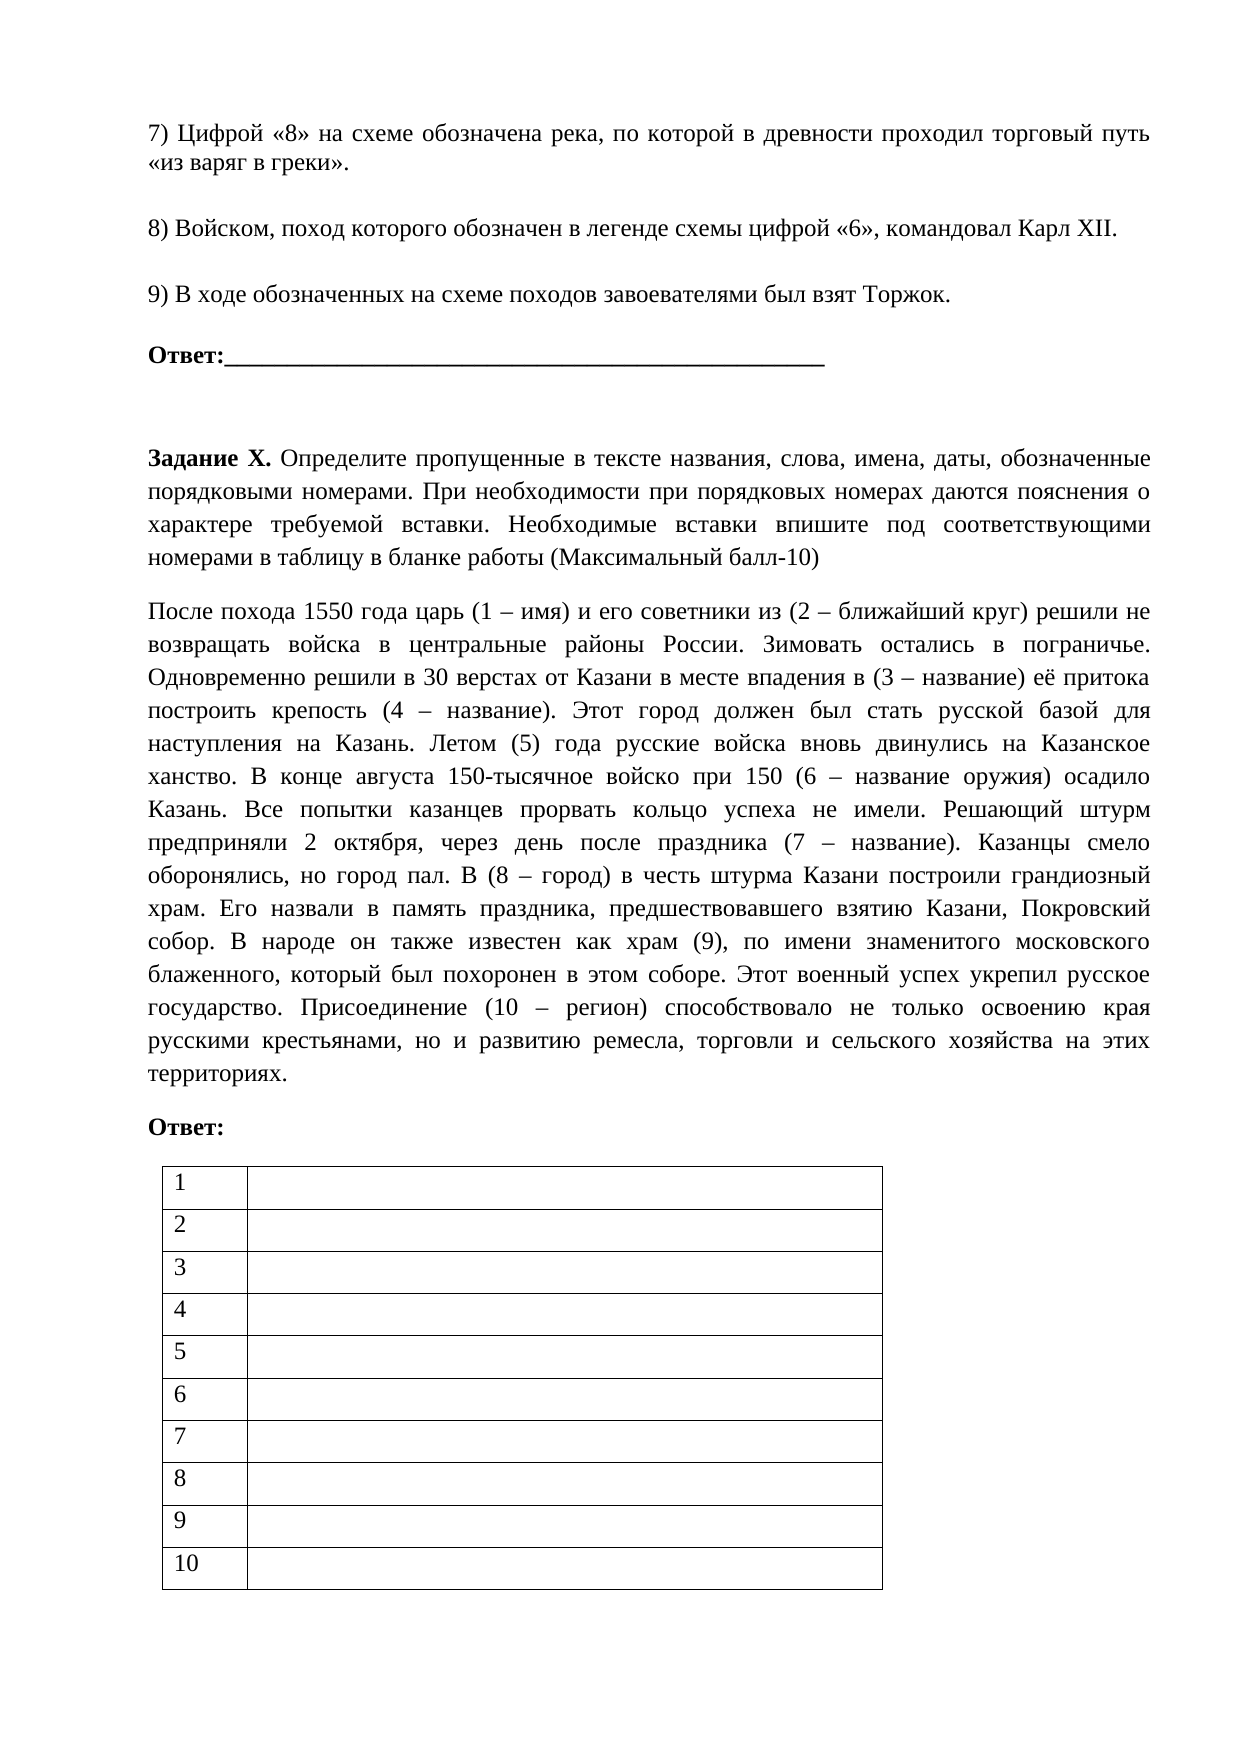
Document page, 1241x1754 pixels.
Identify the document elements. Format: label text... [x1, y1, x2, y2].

table_cell 4 [163, 1294, 247, 1335]
text Ответ:________________________________________________ [148, 340, 1152, 368]
table_cell [248, 1463, 882, 1504]
table_cell [248, 1294, 882, 1335]
table_cell [248, 1421, 882, 1462]
table_cell 10 [163, 1548, 247, 1589]
table_cell 9 [163, 1506, 247, 1547]
text 9) В ходе обозначенных на схеме походов завоевателями был взят Торжок. [148, 279, 1152, 308]
text Ответ: [148, 1112, 1152, 1141]
text После похода 1550 года царь (1 – имя) и его советники из (2 – ближайший круг) решили не возвращать войска в центральные районы России. Зимовать остались в пограничье. Одновременно решили в 30 верстах от Казани в месте впадения в (3 – название) её притока построить крепость (4 – название). Этот город должен был стать русской базой для наступления на Казань. Летом (5) года русские войска вновь двинулись на Казанское ханство. В конце августа 150-тысячное войско при 150 (6 – название оружия) осадило Казань. Все попытки казанцев прорвать кольцо успеха не имели. Решающий штурм предприняли 2 октября, через день после праздника (7 – название). Казанцы смело оборонялись, но город пал. В (8 – город) в честь штурма Казани построили грандиозный храм. Его назвали в память праздника, предшествовавшего взятию Казани, Покровский собор. В народе он также известен как храм (9), по имени знаменитого московского блаженного, который был похоронен в этом соборе. Этот военный успех укрепил русское государство. Присоединение (10 – регион) способствовало не только освоению края русскими крестьянами, но и развитию ремесла, торговли и сельского хозяйства на этих территориях. [148, 596, 1152, 1087]
table_header [248, 1167, 882, 1208]
table_cell 6 [163, 1379, 247, 1420]
table_cell 3 [163, 1252, 247, 1293]
table_cell [248, 1379, 882, 1420]
table_header 1 [163, 1167, 247, 1208]
table_cell 5 [163, 1336, 247, 1378]
text 8) Войском, поход которого обозначен в легенде схемы цифрой «6», командовал Карл XII. [148, 213, 1152, 242]
table_cell [248, 1336, 882, 1378]
table_cell [248, 1548, 882, 1589]
table_cell 7 [163, 1421, 247, 1462]
table_cell [248, 1506, 882, 1547]
text 7) Цифрой «8» на схеме обозначена река, по которой в древности проходил торговый путь «из варяг в греки». [148, 118, 1152, 176]
table_cell 2 [163, 1210, 247, 1251]
table_cell [248, 1210, 882, 1251]
text Задание X. Определите пропущенные в тексте названия, слова, имена, даты, обозначенные порядковыми номерами. При необходимости при порядковых номерах даются пояснения о характере требуемой вставки. Необходимые вставки впишите под соответствующими номерами в таблицу в бланке работы (Максимальный балл-10) [148, 443, 1152, 571]
table_cell [248, 1252, 882, 1293]
table_cell 8 [163, 1463, 247, 1504]
